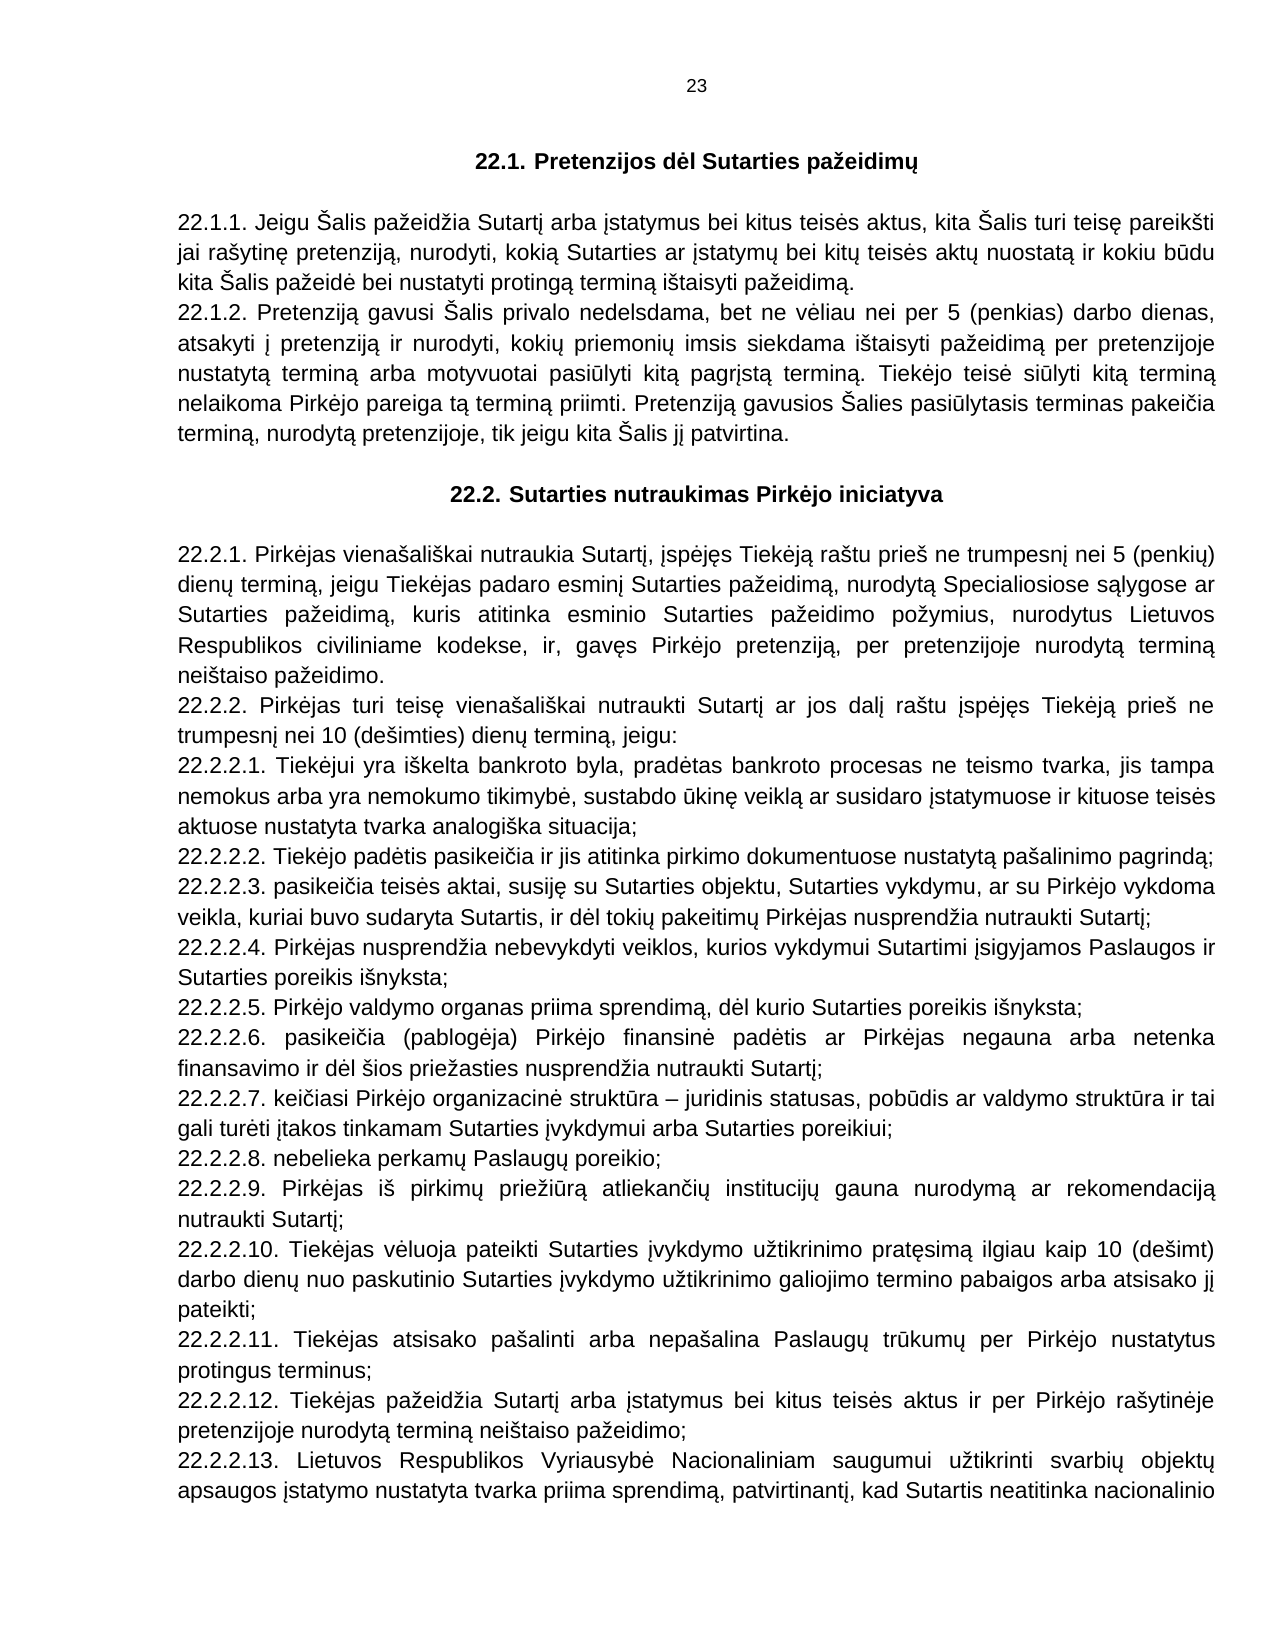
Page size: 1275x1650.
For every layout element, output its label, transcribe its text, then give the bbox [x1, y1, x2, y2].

text 22.2.2.1. Tiekėjui yra iškelta bankroto byla, pradėtas bankroto procesas ne teismo tvarka, jis tampa nemokus arba yra nemokumo tikimybė, sustabdo ūkinę veiklą ar susidaro įstatymuose ir kituose teisės aktuose nustatyta tvarka analogiška situacija; [177, 752, 1216, 839]
text 22.2.2. Pirkėjas turi teisę vienašališkai nutraukti Sutartį ar jos dalį raštu įspėjęs Tiekėją prieš ne trumpesnį nei 10 (dešimties) dienų terminą, jeigu: [177, 692, 1216, 749]
text 22.2.2.3. pasikeičia teisės aktai, susiję su Sutarties objektu, Sutarties vykdymu, ar su Pirkėjo vykdoma veikla, kuriai buvo sudaryta Sutartis, ir dėl tokių pakeitimų Pirkėjas nusprendžia nutraukti Sutartį; [177, 873, 1216, 930]
text 22.2. Sutarties nutraukimas Pirkėjo iniciatyva [177, 481, 1216, 507]
text 22.2.2.11. Tiekėjas atsisako pašalinti arba nepašalina Paslaugų trūkumų per Pirkėjo nustatytus protingus terminus; [177, 1326, 1216, 1383]
text 22.2.2.12. Tiekėjas pažeidžia Sutartį arba įstatymus bei kitus teisės aktus ir per Pirkėjo rašytinėje pretenzijoje nurodytą terminą neištaiso pažeidimo; [177, 1387, 1216, 1443]
text 22.2.1. Pirkėjas vienašališkai nutraukia Sutartį, įspėjęs Tiekėją raštu prieš ne trumpesnį nei 5 (penkių) dienų terminą, jeigu Tiekėjas padaro esminį Sutarties pažeidimą, nurodytą Specialiosiose sąlygose ar Sutarties pažeidimą, kuris atitinka esminio Sutarties pažeidimo požymius, nurodytus Lietuvos Respublikos civiliniame kodekse, ir, gavęs Pirkėjo pretenziją, per pretenzijoje nurodytą terminą neištaiso pažeidimo. [177, 541, 1216, 688]
text 22.1.2. Pretenziją gavusi Šalis privalo nedelsdama, bet ne vėliau nei per 5 (penkias) darbo dienas, atsakyti į pretenziją ir nurodyti, kokių priemonių imsis siekdama ištaisyti pažeidimą per pretenzijoje nustatytą terminą arba motyvuotai pasiūlyti kitą pagrįstą terminą. Tiekėjo teisė siūlyti kitą terminą nelaikoma Pirkėjo pareiga tą terminą priimti. Pretenziją gavusios Šalies pasiūlytasis terminas pakeičia terminą, nurodytą pretenzijoje, tik jeigu kita Šalis jį patvirtina. [177, 299, 1216, 447]
text 22.1.1. Jeigu Šalis pažeidžia Sutartį arba įstatymus bei kitus teisės aktus, kita Šalis turi teisę pareikšti jai rašytinę pretenziją, nurodyti, kokią Sutarties ar įstatymų bei kitų teisės aktų nuostatą ir kokiu būdu kita Šalis pažeidė bei nustatyti protingą terminą ištaisyti pažeidimą. [177, 209, 1216, 296]
text 22.1. Pretenzijos dėl Sutarties pažeidimų [177, 148, 1216, 175]
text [177, 1447, 1216, 1504]
text 22.2.2.2. Tiekėjo padėtis pasikeičia ir jis atitinka pirkimo dokumentuose nustatytą pašalinimo pagrindą; [177, 843, 1216, 869]
text 22.2.2.6. pasikeičia (pablogėja) Pirkėjo finansinė padėtis ar Pirkėjas negauna arba netenka finansavimo ir dėl šios priežasties nusprendžia nutraukti Sutartį; [177, 1024, 1216, 1081]
text 22.2.2.10. Tiekėjas vėluoja pateikti Sutarties įvykdymo užtikrinimo pratęsimą ilgiau kaip 10 (dešimt) darbo dienų nuo paskutinio Sutarties įvykdymo užtikrinimo galiojimo termino pabaigos arba atsisako jį pateikti; [177, 1236, 1216, 1323]
text 22.2.2.9. Pirkėjas iš pirkimų priežiūrą atliekančių institucijų gauna nurodymą ar rekomendaciją nutraukti Sutartį; [177, 1175, 1216, 1232]
text 22.2.2.4. Pirkėjas nusprendžia nebevykdyti veiklos, kurios vykdymui Sutartimi įsigyjamos Paslaugos ir Sutarties poreikis išnyksta; [177, 934, 1216, 990]
text 22.2.2.7. keičiasi Pirkėjo organizacinė struktūra – juridinis statusas, pobūdis ar valdymo struktūra ir tai gali turėti įtakos tinkamam Sutarties įvykdymui arba Sutarties poreikiui; [177, 1085, 1216, 1141]
text 22.2.2.8. nebelieka perkamų Paslaugų poreikio; [177, 1145, 1216, 1172]
text 22.2.2.5. Pirkėjo valdymo organas priima sprendimą, dėl kurio Sutarties poreikis išnyksta; [177, 994, 1216, 1021]
